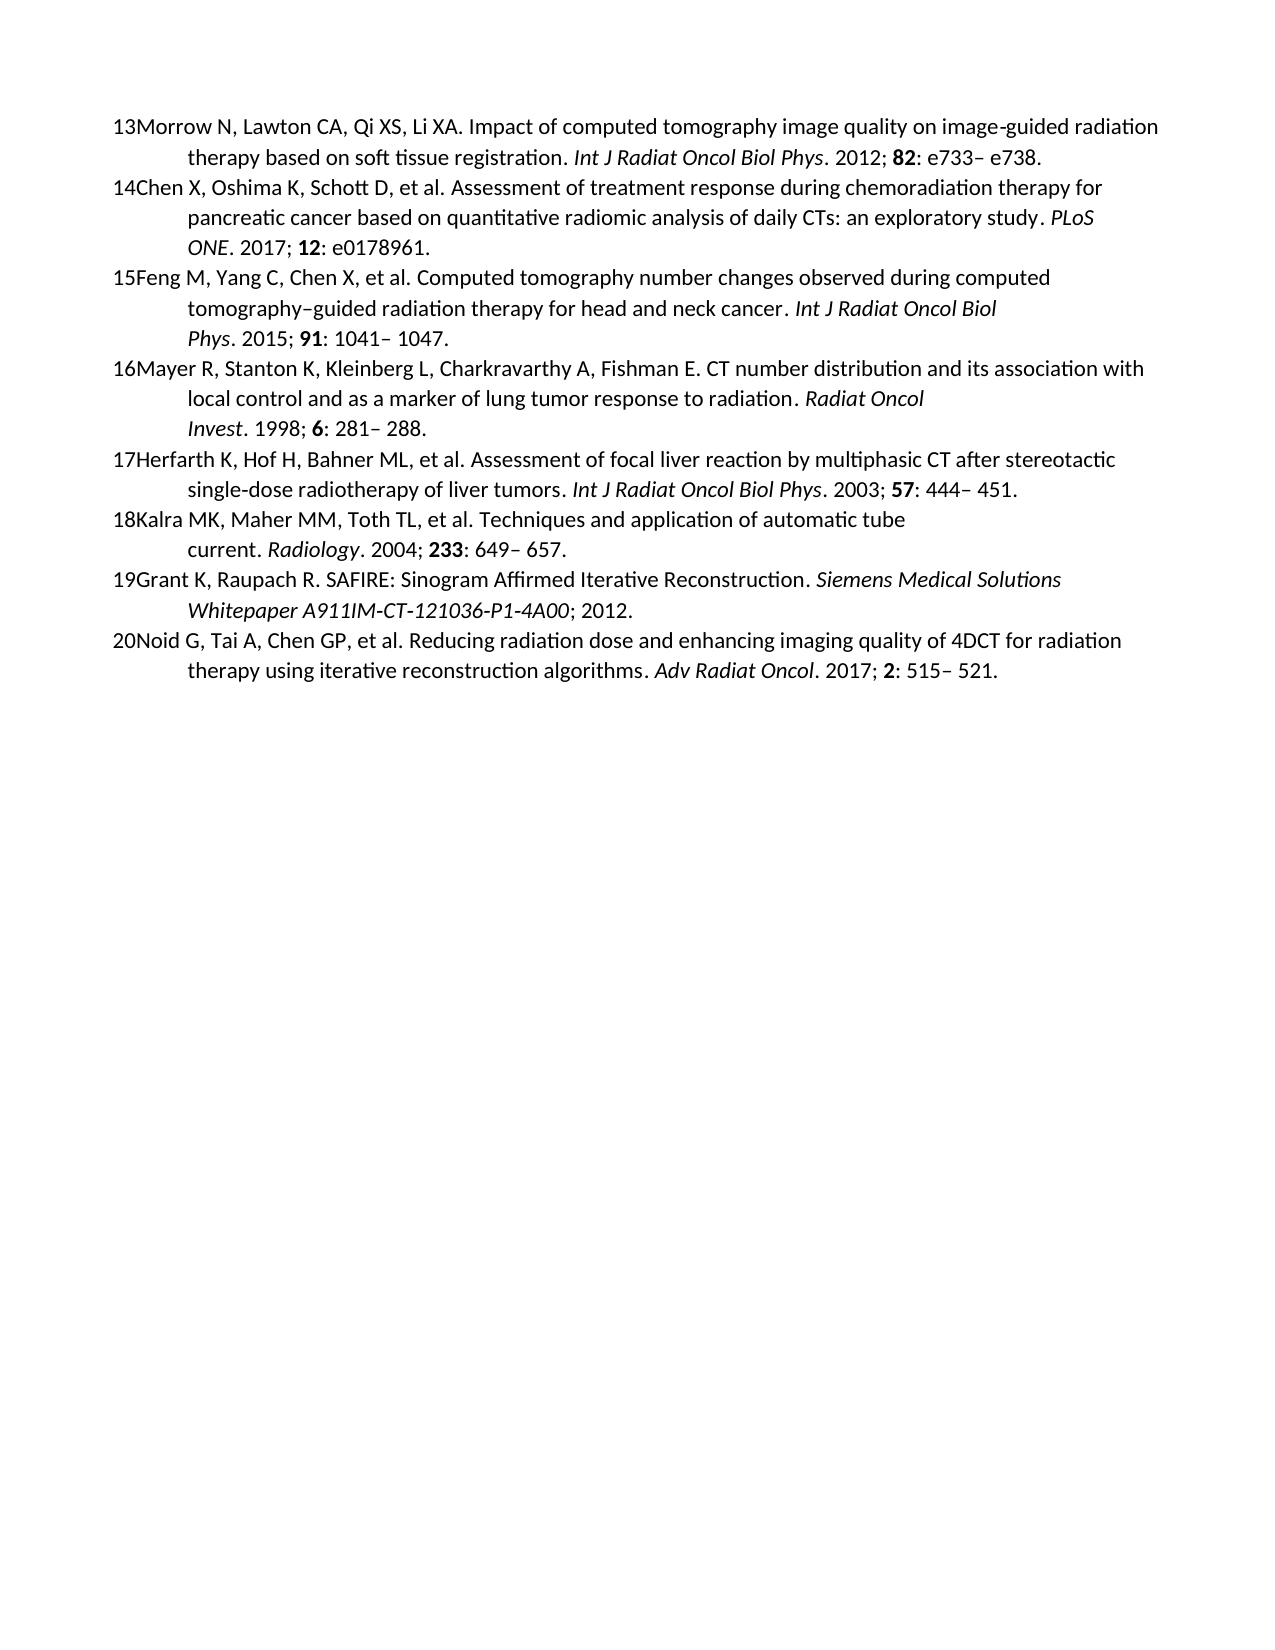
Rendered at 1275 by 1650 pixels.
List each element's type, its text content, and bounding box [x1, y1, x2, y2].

text 19Grant K, Raupach R. SAFIRE: Sinogram Affirmed Iterative Reconstruction. Siemens Medical Solutions Whitepaper A911IM‐CT‐121036‐P1‐4A00; 2012. [112, 566, 1162, 624]
text 16Mayer R, Stanton K, Kleinberg L, Charkravarthy A, Fishman E. CT number distribution and its association with local control and as a marker of lung tumor response to radiation. Radiat Oncol Invest. 1998; 6: 281– 288. [112, 354, 1162, 443]
text 20Noid G, Tai A, Chen GP, et al. Reducing radiation dose and enhancing imaging quality of 4DCT for radiation therapy using iterative reconstruction algorithms. Adv Radiat Oncol. 2017; 2: 515– 521. [112, 626, 1162, 684]
text 18Kalra MK, Maher MM, Toth TL, et al. Techniques and application of automatic tube current. Radiology. 2004; 233: 649– 657. [112, 505, 1162, 563]
text 13Morrow N, Lawton CA, Qi XS, Li XA. Impact of computed tomography image quality on image‐guided radiation therapy based on soft tissue registration. Int J Radiat Oncol Biol Phys. 2012; 82: e733– e738. [112, 112, 1162, 171]
text 14Chen X, Oshima K, Schott D, et al. Assessment of treatment response during chemoradiation therapy for pancreatic cancer based on quantitative radiomic analysis of daily CTs: an exploratory study. PLoS ONE. 2017; 12: e0178961. [112, 173, 1162, 261]
text 15Feng M, Yang C, Chen X, et al. Computed tomography number changes observed during computed tomography–guided radiation therapy for head and neck cancer. Int J Radiat Oncol Biol Phys. 2015; 91: 1041– 1047. [112, 263, 1162, 352]
text 17Herfarth K, Hof H, Bahner ML, et al. Assessment of focal liver reaction by multiphasic CT after stereotactic single‐dose radiotherapy of liver tumors. Int J Radiat Oncol Biol Phys. 2003; 57: 444– 451. [112, 445, 1162, 503]
